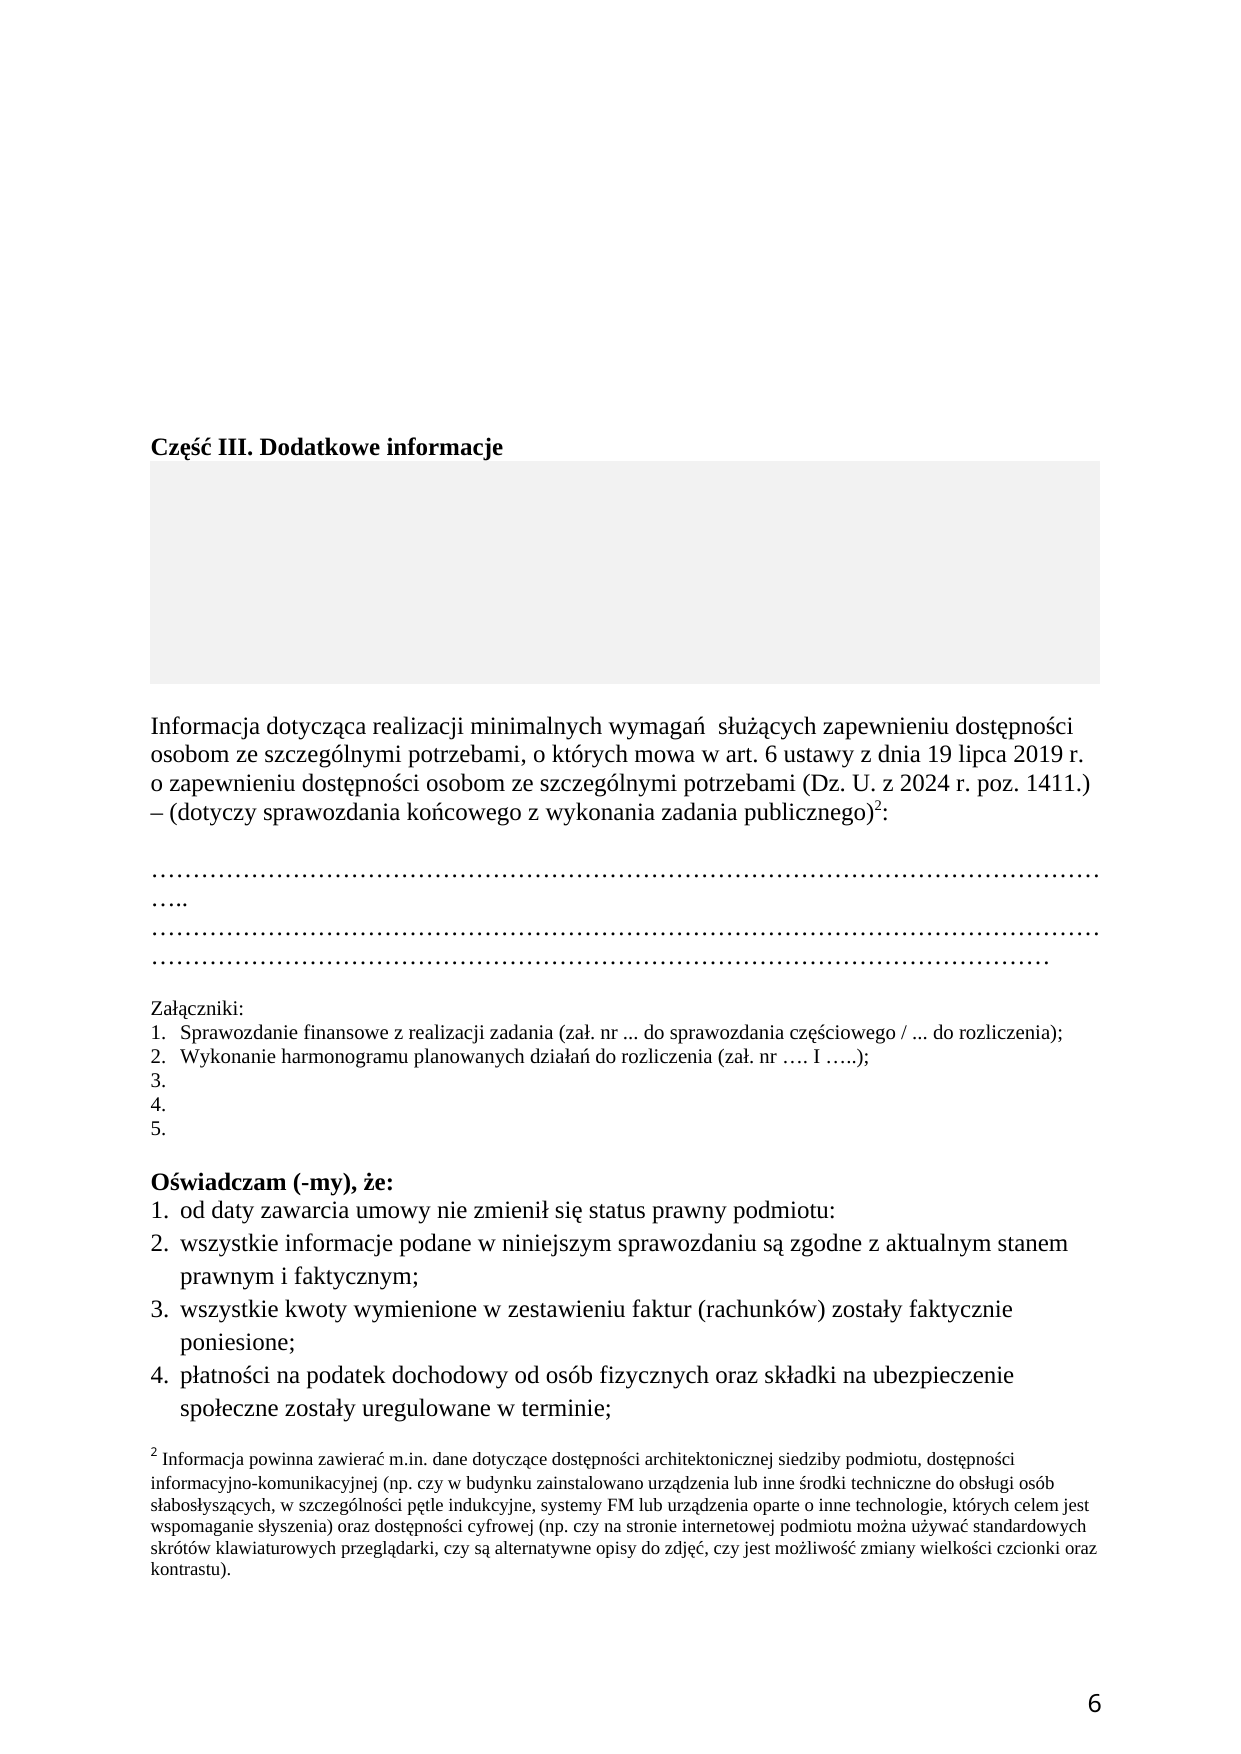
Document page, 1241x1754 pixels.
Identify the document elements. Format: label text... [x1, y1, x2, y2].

list wszystkie kwoty wymienione w zestawieniu faktur (rachunków) zostały faktycznie poniesione; [150, 1294, 1101, 1356]
text 4. [150, 1092, 1101, 1116]
text ………………………………………………………………………………………………………..…………………………………………………………………………………………………………………………………………………………………………………………………… [150, 854, 1101, 969]
list Wykonanie harmonogramu planowanych działań do rozliczenia (zał. nr …. I …..); [150, 1044, 1101, 1068]
list Sprawozdanie finansowe z realizacji zadania (zał. nr ... do sprawozdania częściowego / ... do rozliczenia); [150, 1020, 1101, 1044]
table_header [150, 461, 1100, 684]
list od daty zawarcia umowy nie zmienił się status prawny podmiotu: [150, 1195, 1101, 1224]
text Informacja dotycząca realizacji minimalnych wymagań służących zapewnieniu dostępności osobom ze szczególnymi potrzebami, o których mowa w art. 6 ustawy z dnia 19 lipca 2019 r. o zapewnieniu dostępności osobom ze szczególnymi potrzebami (Dz. U. z 2024 r. poz. 1411.) – (dotyczy sprawozdania końcowego z wykonania zadania publicznego): [150, 711, 1101, 826]
text Oświadczam (-my), że: [150, 1167, 1101, 1195]
text 5. [150, 1116, 1101, 1140]
text Załączniki: [150, 996, 1101, 1020]
text Część III. Dodatkowe informacje [150, 432, 1101, 461]
list płatności na podatek dochodowy od osób fizycznych oraz składki na ubezpieczenie społeczne zostały uregulowane w terminie; [150, 1360, 1101, 1422]
list wszystkie informacje podane w niniejszym sprawozdaniu są zgodne z aktualnym stanem prawnym i faktycznym; [150, 1228, 1101, 1290]
